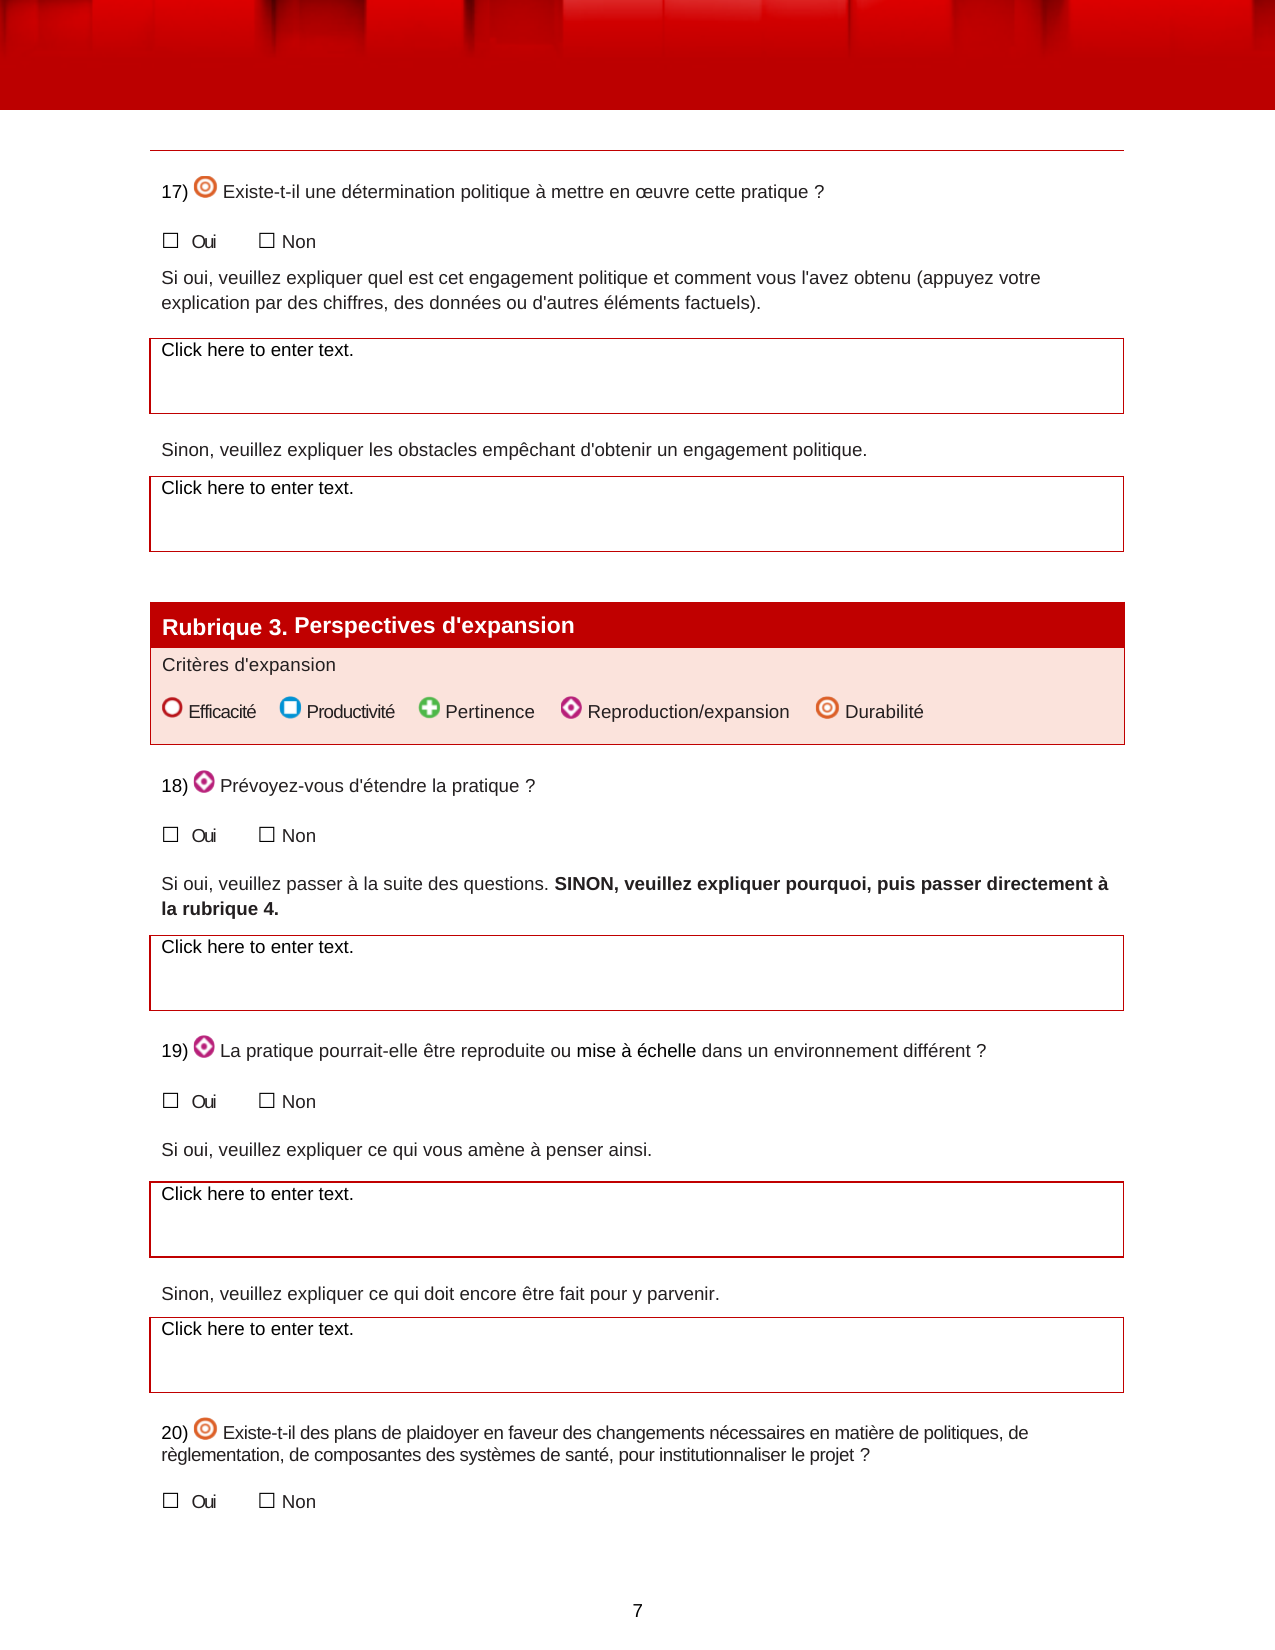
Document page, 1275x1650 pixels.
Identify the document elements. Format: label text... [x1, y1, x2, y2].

table_cell Si oui, veuillez expliquer quel est cet engagement politique et comment vous l'avez obtenu (appuyez votre explication par des chiffres, des données ou d'autres éléments factuels). [150, 267, 1124, 337]
table_cell 17) Existe-t-il une détermination politique à mettre en œuvre cette pratique ? [150, 151, 1124, 226]
picture [815, 696, 840, 719]
table_cell [151, 339, 1123, 412]
picture [294, 696, 302, 705]
picture [193, 770, 215, 793]
picture [279, 696, 287, 704]
table_cell Si oui, veuillez expliquer ce qui vous amène à penser ainsi. [150, 1139, 1124, 1181]
picture [418, 696, 440, 719]
table_header Rubrique 3. Perspectives d'expansion [151, 603, 1124, 647]
table_cell Critères d'expansion Efficacité Productivité Pertinence Reproduction/expansion Durabilité [151, 648, 1124, 744]
table_cell 20) Existe-t-il des plans de plaidoyer en faveur des changements nécessaires en matière de politiques, de règlementation, de composantes des systèmes de santé, pour institutionnaliser le projet ? [150, 1393, 1124, 1486]
picture [193, 1035, 215, 1058]
table_cell Oui Non [150, 226, 1124, 267]
picture [284, 702, 296, 714]
table_header 18) Prévoyez-vous d'étendre la pratique ? [150, 770, 1124, 820]
picture [279, 710, 302, 719]
picture [0, 0, 1275, 110]
table_cell 19) La pratique pourrait-elle être reproduite ou mise à échelle dans un environnement différent ? [150, 1011, 1124, 1086]
picture [193, 176, 218, 198]
table_cell Oui Non [150, 1086, 1124, 1139]
picture [561, 696, 582, 719]
table_cell Oui Non [150, 820, 1124, 873]
table_cell Sinon, veuillez expliquer ce qui doit encore être fait pour y parvenir. [150, 1258, 1124, 1317]
picture [193, 1417, 218, 1440]
picture [161, 696, 183, 719]
table_cell Si oui, veuillez passer à la suite des questions. SINON, veuillez expliquer pourquoi, puis passer directement à la rubrique 4. [150, 873, 1124, 935]
table_cell Oui Non [150, 1486, 1124, 1543]
table_cell Sinon, veuillez expliquer les obstacles empêchant d'obtenir un engagement politique. [150, 414, 1124, 476]
